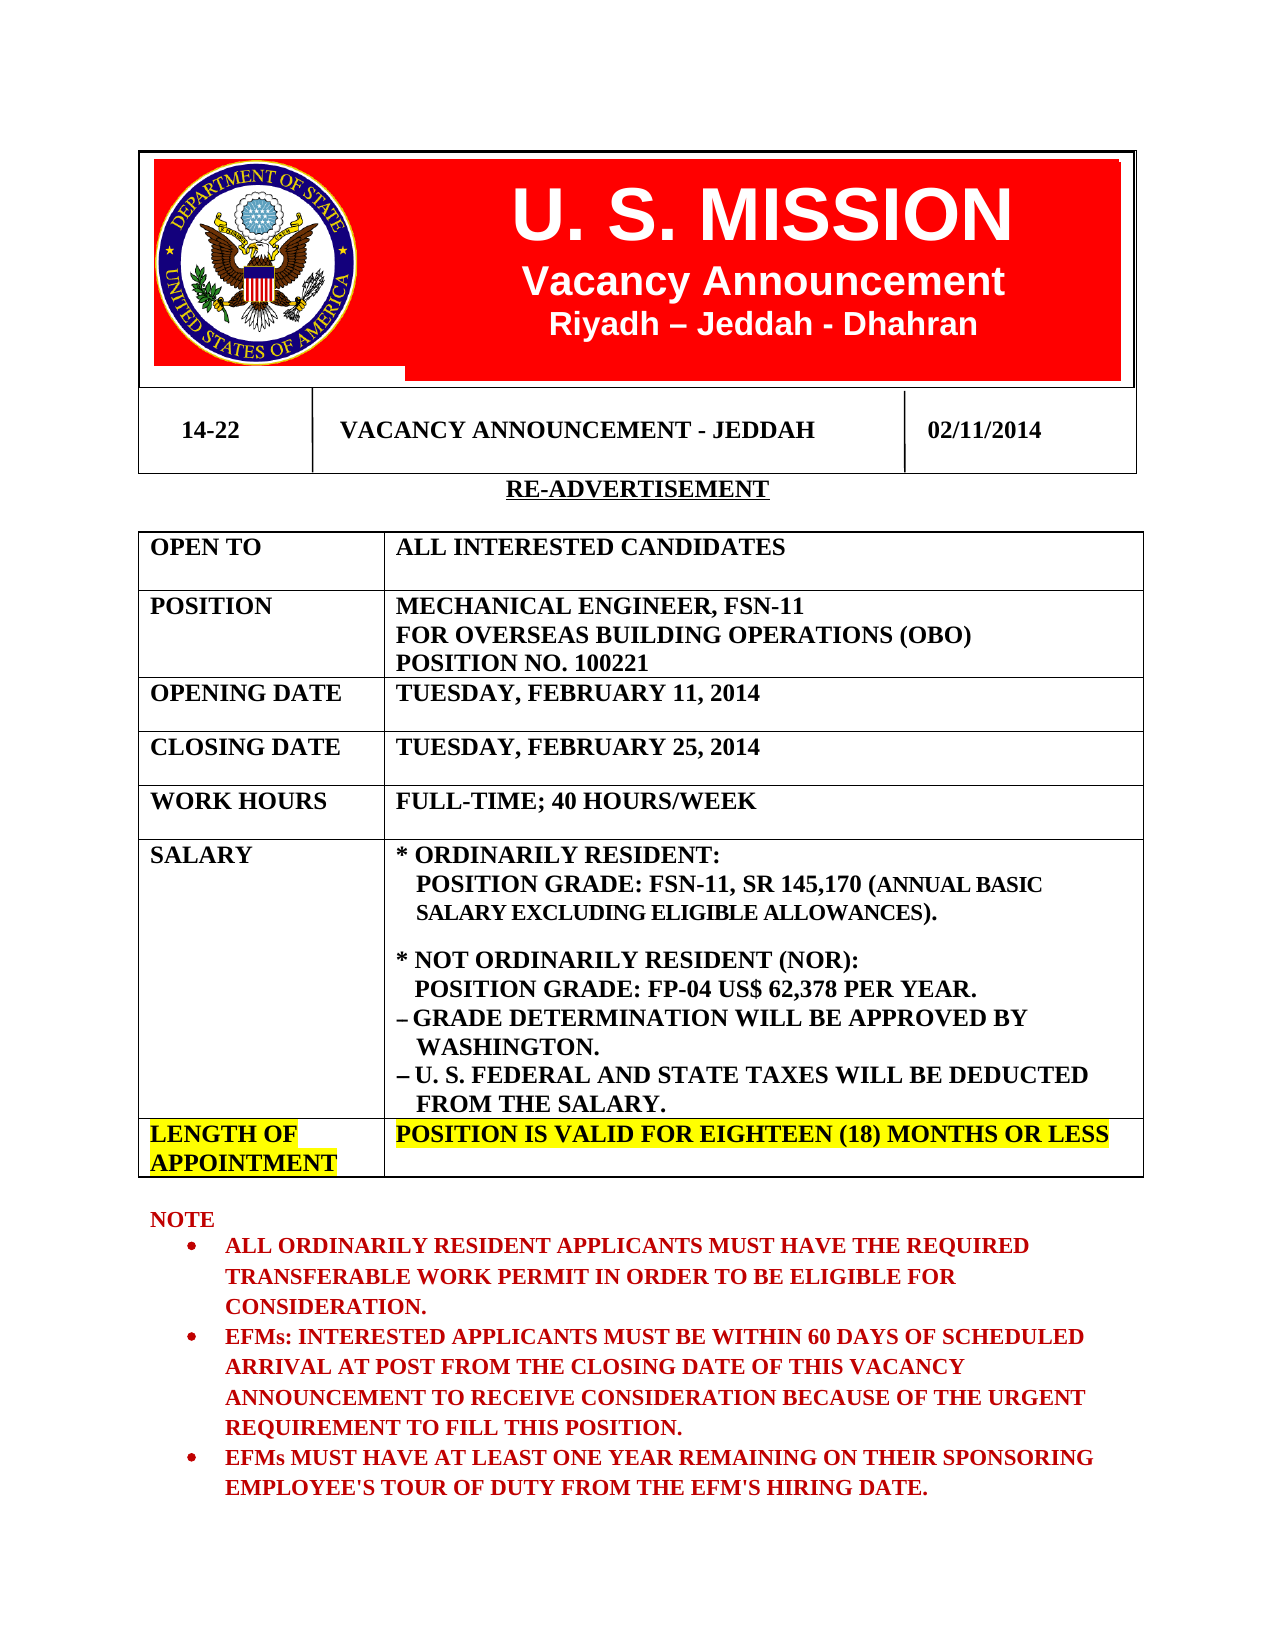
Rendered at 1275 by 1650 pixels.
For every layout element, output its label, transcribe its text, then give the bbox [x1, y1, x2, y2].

picture [154, 159, 358, 366]
list EFMs: INTERESTED APPLICANTS MUST BE WITHIN 60 DAYS OF SCHEDULED ARRIVAL AT POST FROM THE CLOSING DATE OF THIS VACANCY ANNOUNCEMENT TO RECEIVE CONSIDERATION BECAUSE OF THE URGENT REQUIREMENT TO FILL THIS POSITION. [187, 1323, 1125, 1440]
table_cell * ORDINARILY RESIDENT: POSITION GRADE: FSN-11, SR 145,170 (ANNUAL BASIC SALARY EXCLUDING ELIGIBLE ALLOWANCES). * NOT ORDINARILY RESIDENT (NOR): POSITION GRADE: FP-04 US$ 62,378 PER YEAR. -- GRADE DETERMINATION WILL BE APPROVED BY WASHINGTON. -- U. S. FEDERAL AND STATE TAXES WILL BE DEDUCTED FROM THE SALARY. [385, 840, 1143, 1118]
table_cell SALARY [139, 840, 384, 1118]
table_cell MECHANICAL ENGINEER, FSN-11 FOR OVERSEAS BUILDING OPERATIONS (OBO) POSITION NO. 100221 [385, 591, 1143, 677]
table_cell LENGTH OF APPOINTMENT [298, 1119, 384, 1176]
table_header 14-22 VACANCY ANNOUNCEMENT - JEDDAH 02/11/2014 [139, 388, 311, 473]
table_cell WORK HOURS [139, 786, 384, 839]
list EFMs MUST HAVE AT LEAST ONE YEAR REMAINING ON THEIR SPONSORING EMPLOYEE'S TOUR OF DUTY FROM THE EFM'S HIRING DATE. [187, 1444, 1125, 1501]
table_header 14-22 VACANCY ANNOUNCEMENT - JEDDAH 02/11/2014 [314, 151, 1136, 473]
text RE-ADVERTISEMENT [150, 474, 1125, 503]
table_header OPEN TO [139, 533, 384, 590]
table_cell TUESDAY, FEBRUARY 25, 2014 [385, 732, 1143, 785]
list ORDINARILY RESIDENT APPLICANTS MUST HAVE THE REQUIRED TRANSFERABLE PERMIT IN ORDER TO BE ELIGIBLE FOR CONSIDERATION. [187, 1232, 1125, 1319]
table_cell CLOSING DATE [139, 732, 384, 785]
table_cell POSITION [139, 591, 384, 677]
table_cell FULL-TIME; 40 HOURS/WEEK [385, 786, 1143, 839]
text NOTE [150, 1206, 1125, 1232]
table_cell OPENING DATE [139, 678, 384, 731]
table_cell TUESDAY, FEBRUARY 11, 2014 [385, 678, 1143, 731]
table_cell POSITION IS VALID FOR EIGHTEEN (18) MONTHS OR LESS [385, 1119, 1143, 1176]
table_header ALL INTERESTED CANDIDATES [385, 533, 1143, 590]
